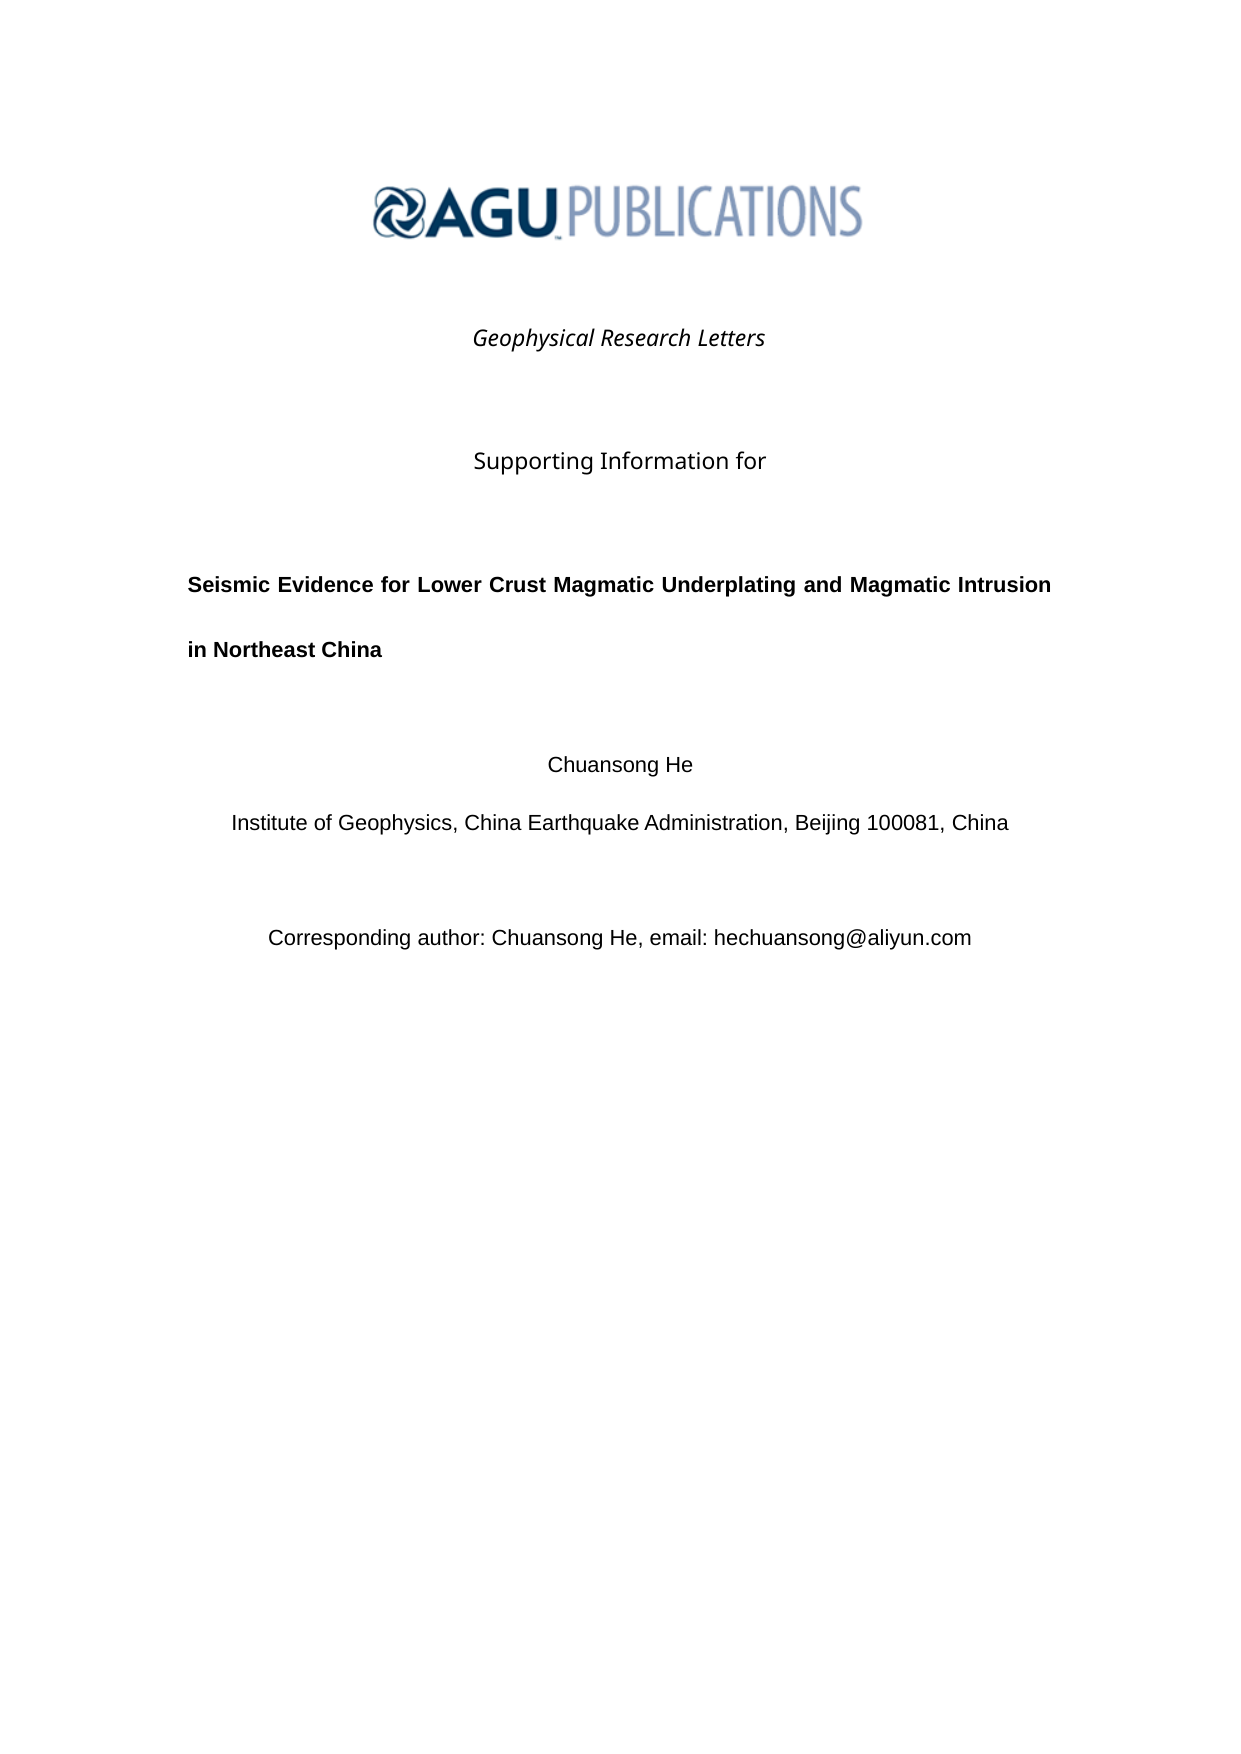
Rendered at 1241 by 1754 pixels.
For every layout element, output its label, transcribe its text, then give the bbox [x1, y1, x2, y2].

text Seismic Evidence for Lower Crust Magmatic Underplating and Magmatic Intrusion in Northeast China [187, 568, 1053, 665]
text Supporting Information for [187, 444, 1053, 477]
text Geophysical Research Letters [187, 321, 1053, 354]
picture [357, 162, 883, 262]
text Chuansong He [187, 748, 1053, 781]
text Corresponding author: Chuansong He, email: hechuansong@aliyun.com [187, 921, 1053, 954]
text Institute of Geophysics, China Earthquake Administration, Beijing 100081, China [187, 806, 1053, 838]
